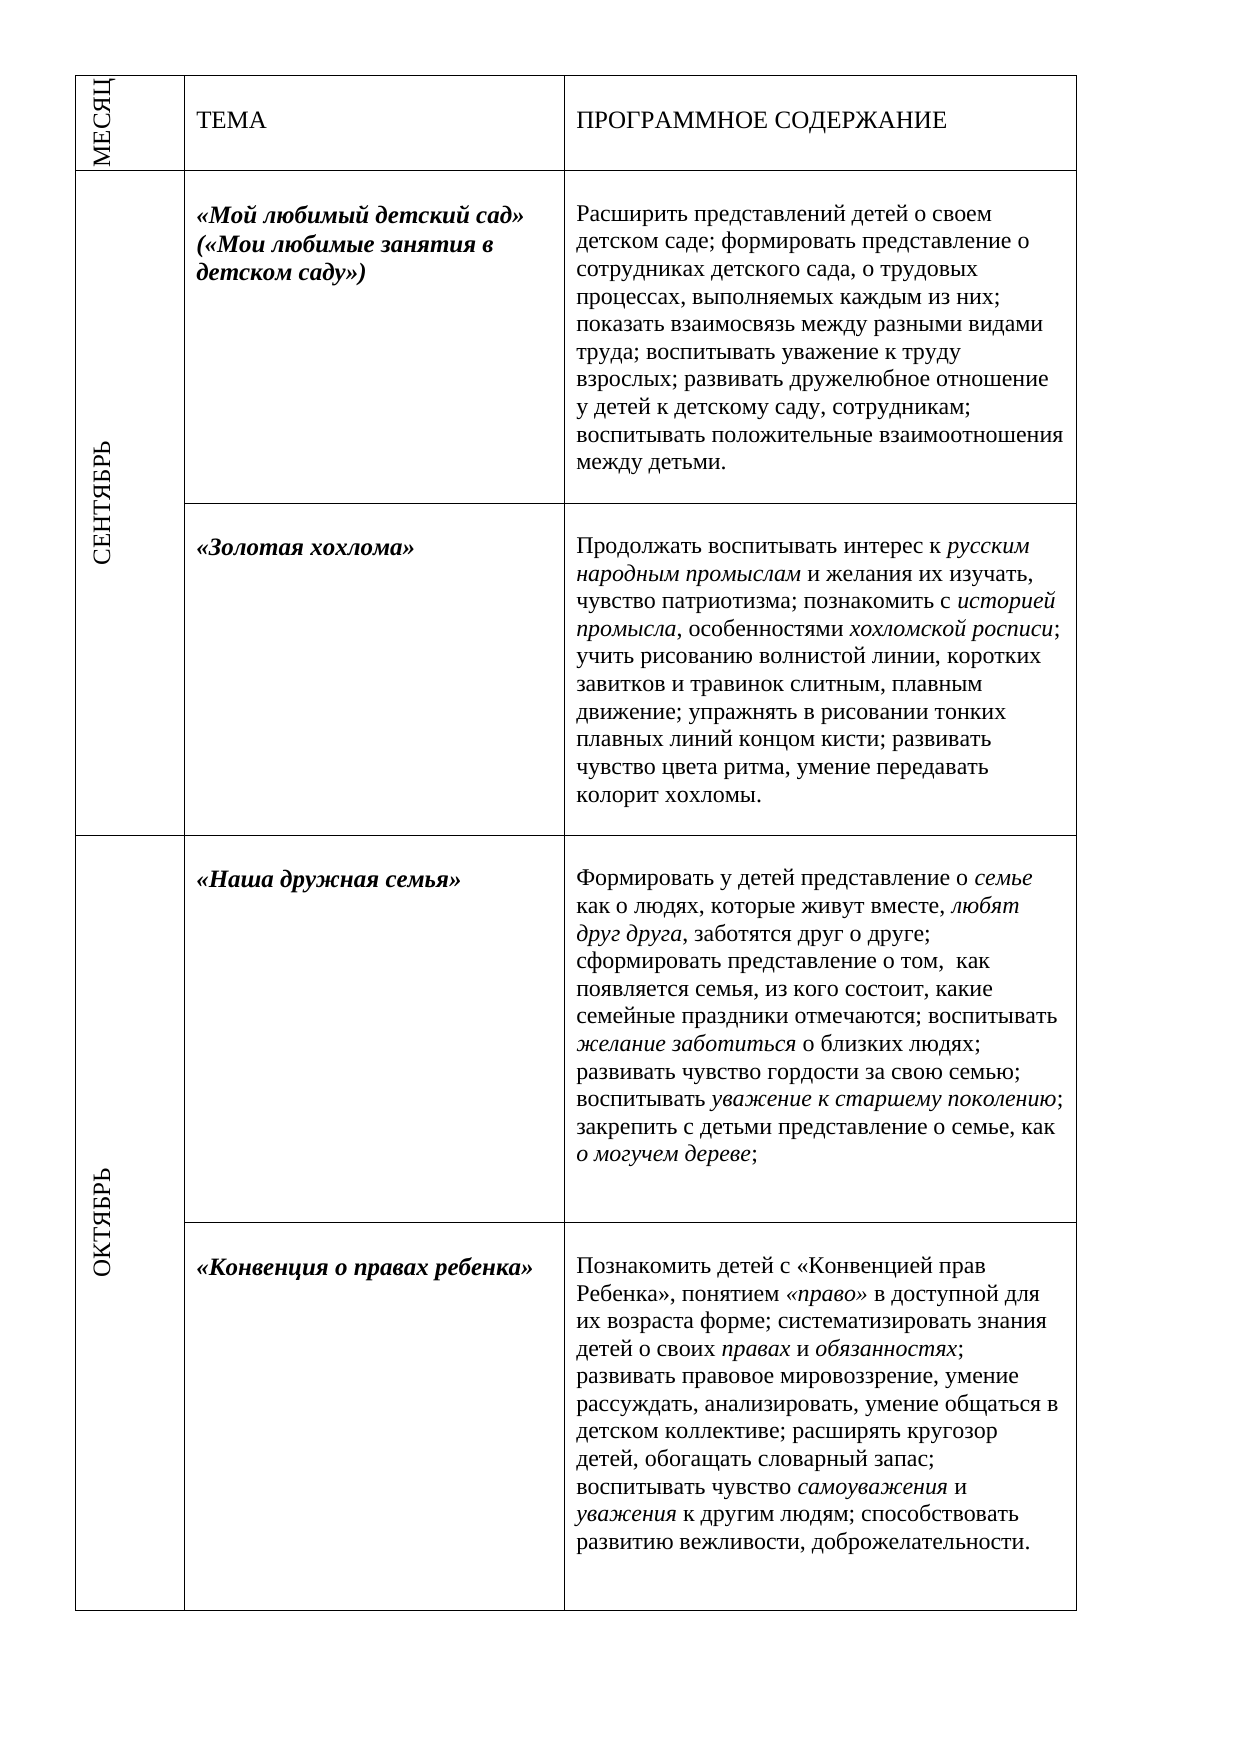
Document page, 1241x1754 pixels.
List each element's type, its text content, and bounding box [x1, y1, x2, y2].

table_header ПРОГРАММНОЕ СОДЕРЖАНИЕ [565, 76, 1076, 170]
table_cell ОКТЯБРЬ [76, 836, 184, 1610]
table_cell «Золотая хохлома» [185, 504, 564, 835]
table_cell Продолжать воспитывать интерес к русским народным промыслам и желания их изучать, чувство патриотизма; познакомить с историей промысла, особенностями хохломской росписи; учить рисованию волнистой линии, коротких завитков и травинок слитным, плавным движение; упражнять в рисовании тонких плавных линий концом кисти; развивать чувство цвета ритма, умение передавать колорит хохломы. [565, 504, 1076, 835]
table_cell «Конвенция о правах ребенка» [185, 1223, 564, 1610]
table_header ТЕМА [185, 76, 564, 170]
table_header МЕСЯЦ [76, 76, 184, 170]
table_cell «Наша дружная семья» [185, 836, 564, 1222]
table_cell Формировать у детей представление о семье как о людях, которые живут вместе, любят друг друга, заботятся друг о друге; сформировать представление о том, как появляется семья, из кого состоит, какие семейные праздники отмечаются; воспитывать желание заботиться о близких людях; развивать чувство гордости за свою семью; воспитывать уважение к старшему поколению; закрепить с детьми представление о семье, как о могучем дереве; [565, 836, 1076, 1222]
table_cell Расширить представлений детей о своем детском саде; формировать представление о сотрудниках детского сада, о трудовых процессах, выполняемых каждым из них; показать взаимосвязь между разными видами труда; воспитывать уважение к труду взрослых; развивать дружелюбное отношение у детей к детскому саду, сотрудникам; воспитывать положительные взаимоотношения между детьми. [565, 171, 1076, 502]
table_cell СЕНТЯБРЬ [76, 171, 184, 835]
table_cell «Мой любимый детский сад» («Мои любимые занятия в детском саду») [185, 171, 564, 502]
table_cell Познакомить детей с «Конвенцией прав Ребенка», понятием «право» в доступной для их возраста форме; систематизировать знания детей о своих правах и обязанностях; развивать правовое мировоззрение, умение рассуждать, анализировать, умение общаться в детском коллективе; расширять кругозор детей, обогащать словарный запас; воспитывать чувство самоуважения и уважения к другим людям; способствовать развитию вежливости, доброжелательности. [565, 1223, 1076, 1610]
